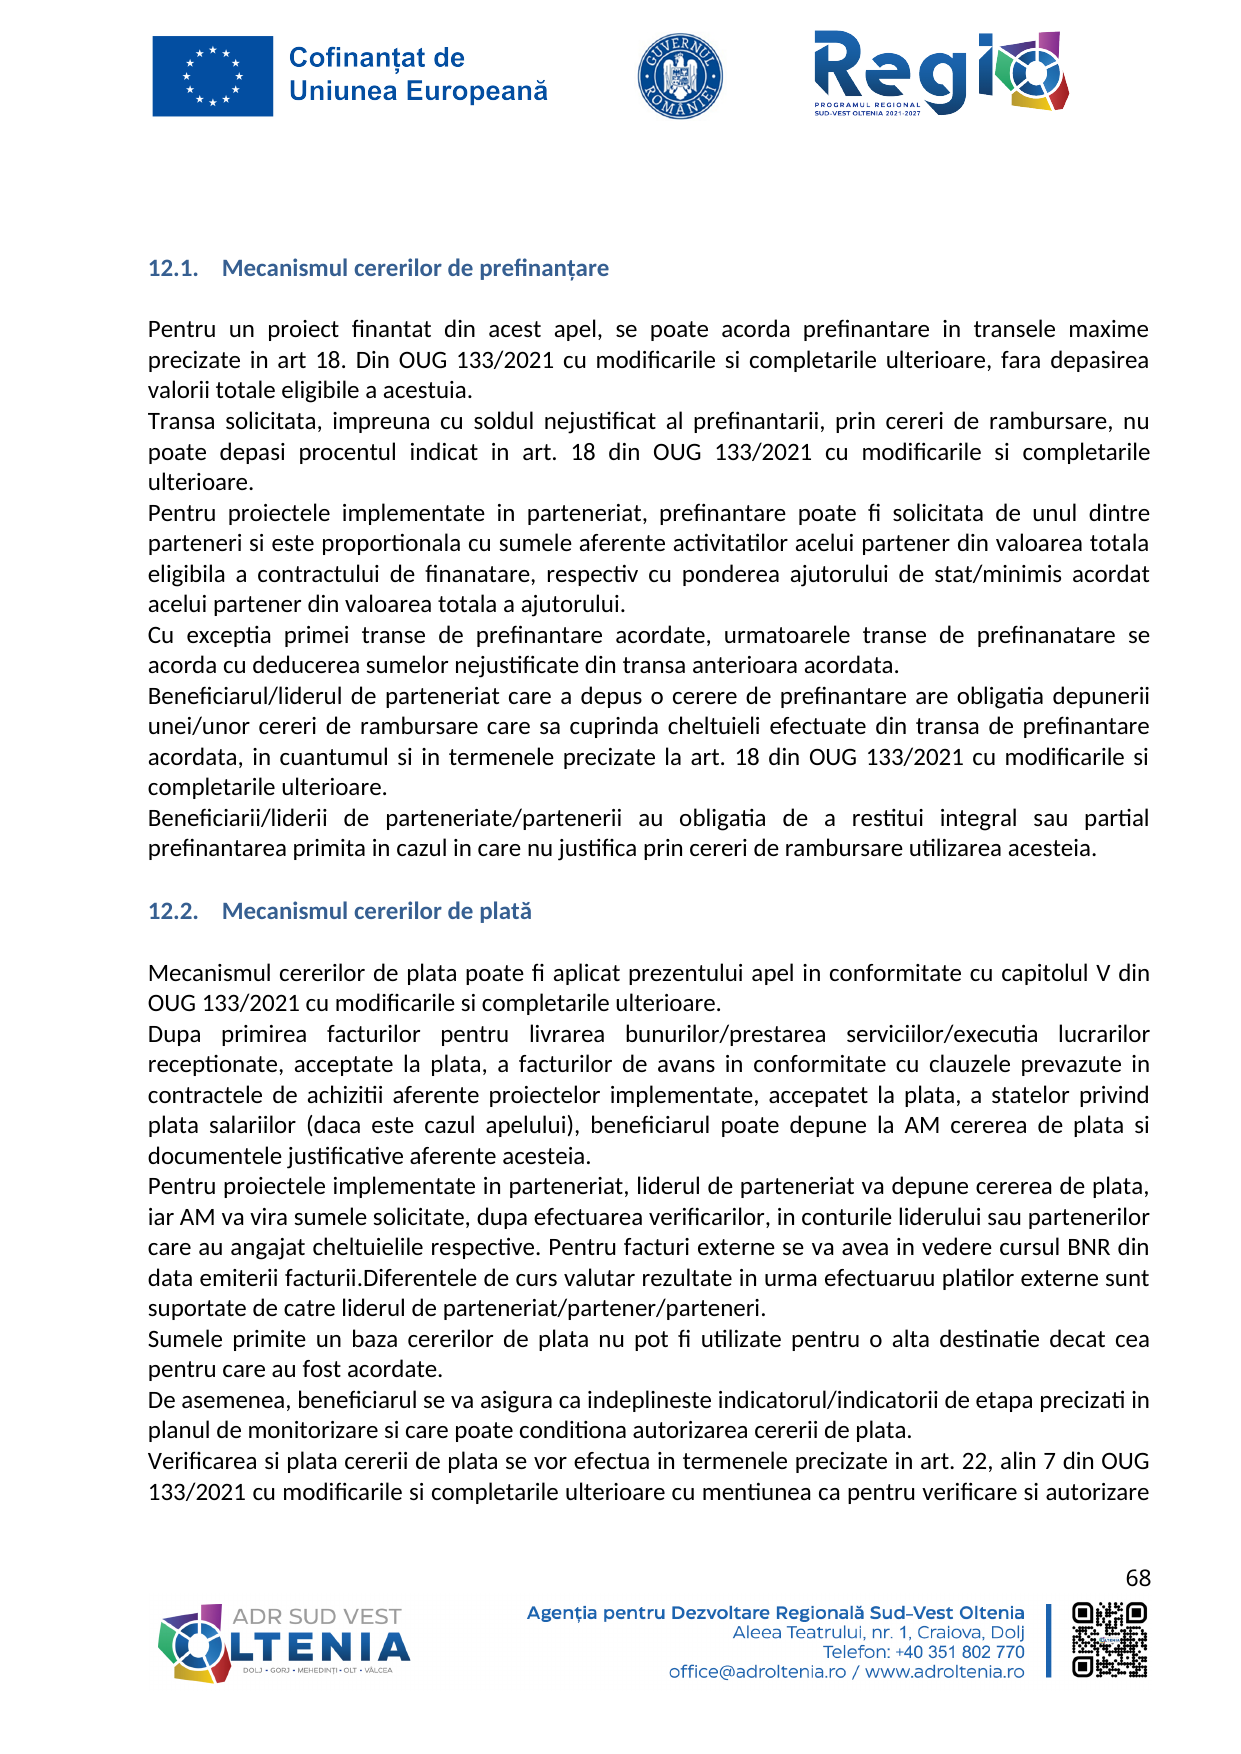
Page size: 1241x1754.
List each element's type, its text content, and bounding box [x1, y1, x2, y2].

text 12.1. Mecanismul cererilor de prefinanțare [148, 252, 1152, 282]
picture [148, 1593, 1152, 1691]
text Dupa primirea facturilor pentru livrarea bunurilor/prestarea serviciilor/executia lucrarilor receptionate, acceptate la plata, a facturilor de avans in conformitate cu clauzele prevazute in contractele de achizitii aferente proiectelor implementate, accepatet la plata, a statelor privind plata salariilor (daca este cazul apelului), beneficiarul poate depune la AM cererea de plata si documentele justificative aferente acesteia. [148, 1018, 1152, 1171]
text Pentru proiectele implementate in parteneriat, liderul de parteneriat va depune cererea de plata, iar AM va vira sumele solicitate, dupa efectuarea verificarilor, in conturile liderului sau partenerilor care au angajat cheltuielile respective. Pentru facturi externe se va avea in vedere cursul BNR din data emiterii facturii.Diferentele de curs valutar rezultate in urma efectuaruu platilor externe sunt suportate de catre liderul de parteneriat/partener/parteneri. [148, 1171, 1152, 1323]
picture [147, 31, 550, 120]
text Sumele primite un baza cererilor de plata nu pot fi utilizate pentru o alta destinatie decat cea pentru care au fost acordate. [148, 1323, 1152, 1384]
text De asemenea, beneficiarul se va asigura ca indeplineste indicatorul/indicatorii de etapa precizati in planul de monitorizare si care poate conditiona autorizarea cererii de plata. [148, 1384, 1152, 1445]
text Pentru proiectele implementate in parteneriat, prefinantare poate fi solicitata de unul dintre parteneri si este proportionala cu sumele aferente activitatilor acelui partener din valoarea totala eligibila a contractului de finanatare, respectiv cu ponderea ajutorului de stat/minimis acordat acelui partener din valoarea totala a ajutorului. [148, 497, 1152, 619]
text 12.2. Mecanismul cererilor de plată [148, 895, 1152, 926]
text Transa solicitata, impreuna cu soldul nejustificat al prefinantarii, prin cereri de rambursare, nu poate depasi procentul indicat in art. 18 din OUG 133/2021 cu modificarile si completarile ulterioare. [148, 405, 1152, 497]
text Mecanismul cererilor de plata poate fi aplicat prezentului apel in conformitate cu capitolul V din OUG 133/2021 cu modificarile si completarile ulterioare. [148, 957, 1152, 1018]
text Cu exceptia primei transe de prefinantare acordate, urmatoarele transe de prefinanatare se acorda cu deducerea sumelor nejustificate din transa anterioara acordata. [148, 619, 1152, 680]
text Pentru un proiect finantat din acest apel, se poate acorda prefinantare in transele maxime precizate in art 18. Din OUG 133/2021 cu modificarile si completarile ulterioare, fara depasirea valorii totale eligibile a acestuia. [148, 313, 1152, 405]
text Beneficiarul/liderul de parteneriat care a depus o cerere de prefinantare are obligatia depunerii unei/unor cereri de rambursare care sa cuprinda cheltuieli efectuate din transa de prefinantare acordata, in cuantumul si in termenele precizate la art. 18 din OUG 133/2021 cu modificarile si completarile ulterioare. [148, 680, 1152, 802]
text Beneficiarii/liderii de parteneriate/partenerii au obligatia de a restitui integral sau partial prefinantarea primita in cazul in care nu justifica prin cereri de rambursare utilizarea acesteia. [148, 802, 1152, 863]
picture [812, 29, 1071, 119]
picture [633, 31, 728, 121]
